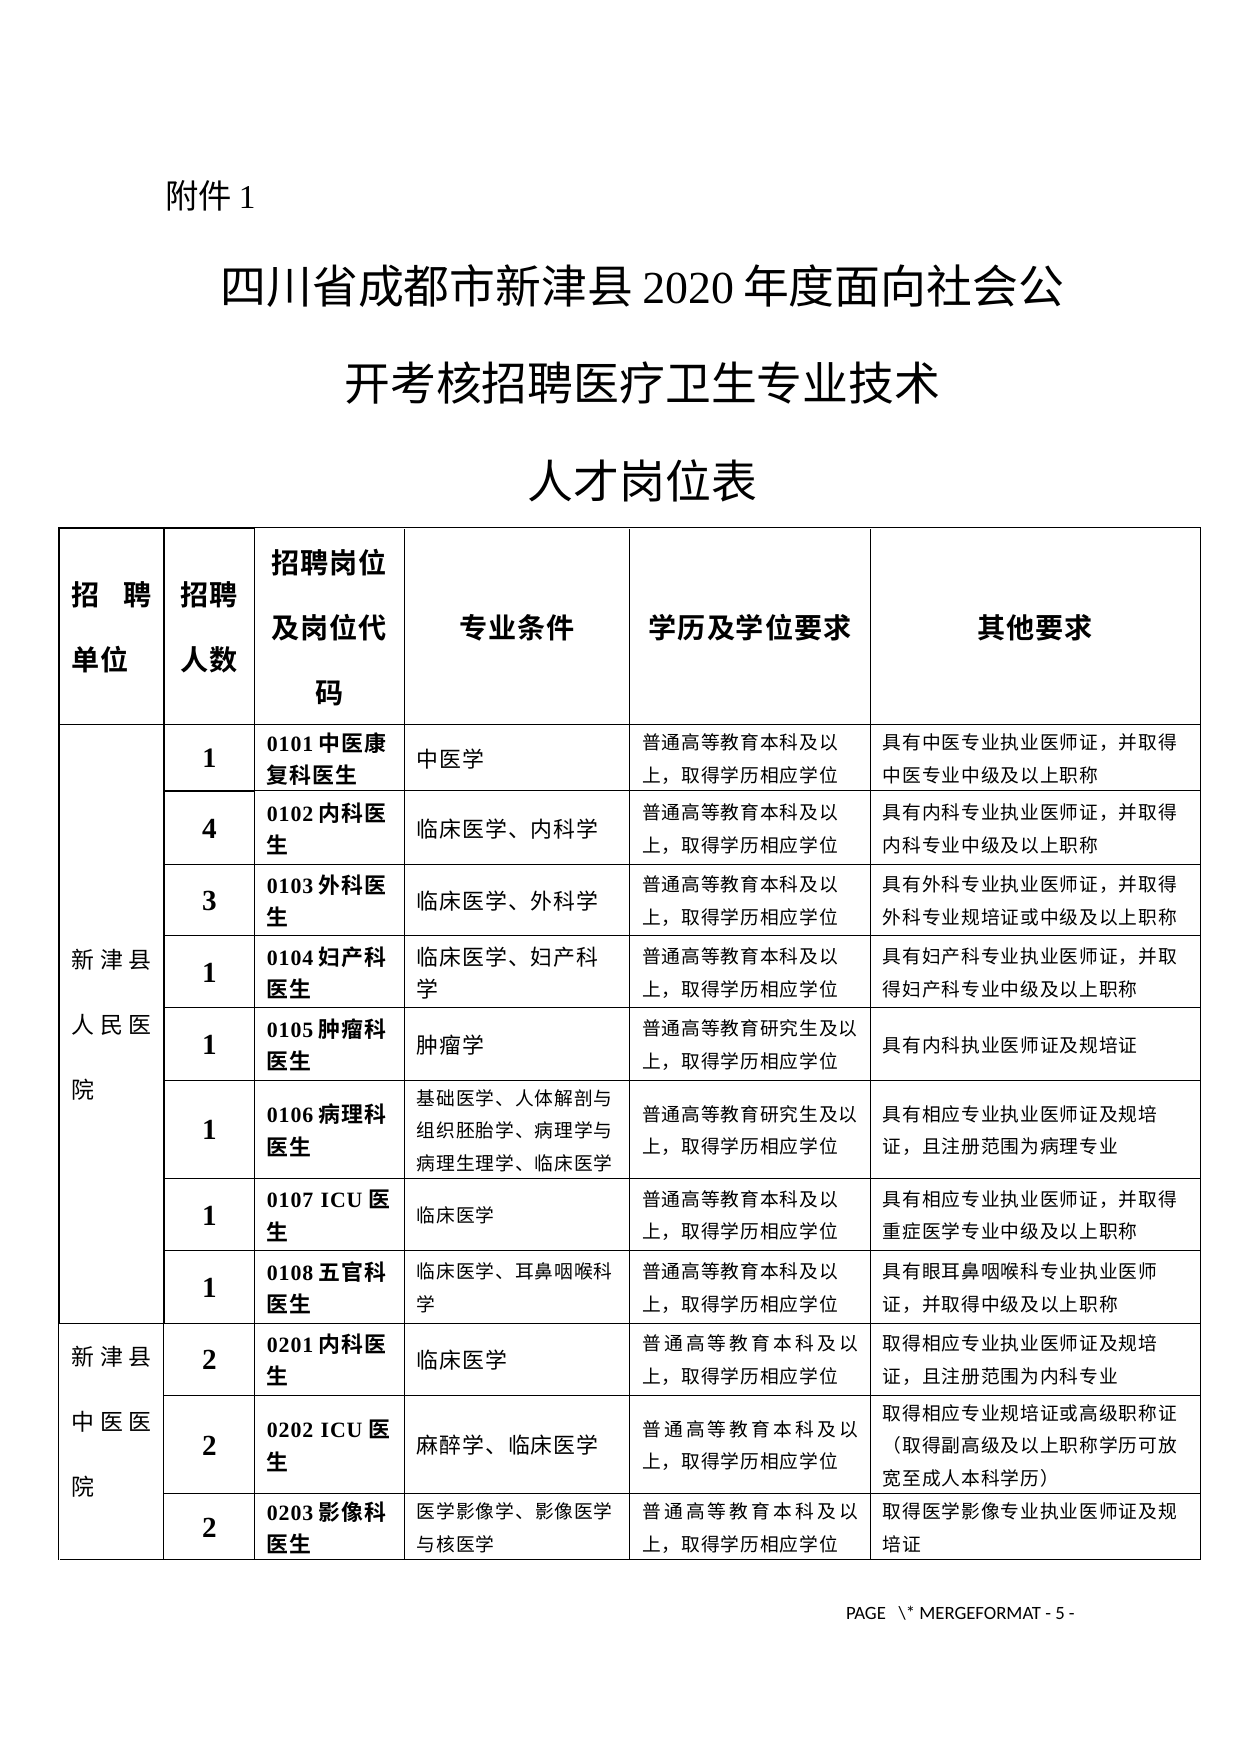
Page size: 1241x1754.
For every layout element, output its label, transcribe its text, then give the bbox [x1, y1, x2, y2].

list 四川省成都市新津县2020年度面向社会公开考核招聘医疗卫生专业技术 [209, 234, 1075, 429]
table_cell 1 [165, 1179, 254, 1250]
table_cell 普通高等教育研究生及以上，取得学历相应学位 [630, 1008, 870, 1079]
table_cell 普通高等教育研究生及以上，取得学历相应学位 [630, 1081, 870, 1178]
table_cell 临床医学、外科学 [405, 865, 629, 935]
table_cell 0104妇产科医生 [255, 936, 404, 1007]
table_cell 具有相应专业执业医师证及规培证，且注册范围为病理专业 [871, 1081, 1200, 1178]
table_cell 普通高等教育本科及以上，取得学历相应学位 [630, 1494, 870, 1559]
text 附件1 [165, 162, 1075, 227]
table_cell 临床医学 [405, 1179, 629, 1250]
table_header 专业条件 [405, 528, 629, 724]
table_cell 具有妇产科专业执业医师证，并取得妇产科专业中级及以上职称 [871, 936, 1200, 1007]
table_cell 0107 ICU医生 [255, 1179, 404, 1250]
table_cell 新津县中医医院 [59, 1324, 163, 1559]
table_cell 普通高等教育本科及以上，取得学历相应学位 [630, 1324, 870, 1394]
table_cell 基础医学、人体解剖与组织胚胎学、病理学与病理生理学、临床医学 [405, 1081, 629, 1178]
table_header 其他要求 [871, 528, 1200, 724]
table_cell 1 [165, 936, 254, 1007]
table_cell 医学影像学、影像医学与核医学 [405, 1494, 629, 1559]
table_cell 普通高等教育本科及以上，取得学历相应学位 [630, 865, 870, 935]
table_cell 临床医学、内科学 [405, 791, 629, 863]
table_cell 1 [165, 725, 254, 790]
table_cell 新津县人民医院 [60, 725, 163, 1322]
table_cell 2 [164, 1324, 254, 1394]
table_cell 3 [165, 865, 254, 935]
table_cell 0108五官科医生 [255, 1251, 404, 1322]
table_cell 取得相应专业规培证或高级职称证（取得副高级及以上职称学历可放宽至成人本科学历） [871, 1396, 1200, 1493]
table_cell 麻醉学、临床医学 [405, 1396, 629, 1493]
table_header 招聘单位 [60, 529, 163, 724]
table_cell 具有外科专业执业医师证，并取得外科专业规培证或中级及以上职称 [871, 865, 1200, 935]
table_cell 临床医学、妇产科学 [405, 936, 629, 1007]
table_cell 临床医学 [405, 1324, 629, 1394]
table_cell 0105肿瘤科医生 [255, 1008, 404, 1079]
table_cell 普通高等教育本科及以上，取得学历相应学位 [630, 1179, 870, 1250]
table_cell 0103外科医生 [255, 865, 404, 935]
table_header 招聘岗位及岗位代码 [255, 528, 404, 724]
table_cell 普通高等教育本科及以上，取得学历相应学位 [630, 791, 870, 863]
table_header 招聘人数 [165, 529, 254, 724]
table_cell 0202 ICU医生 [255, 1396, 404, 1493]
table_cell 中医学 [405, 725, 629, 790]
table_cell 0106病理科医生 [255, 1081, 404, 1178]
table_cell 1 [165, 1081, 254, 1178]
table_cell 具有内科专业执业医师证，并取得内科专业中级及以上职称 [871, 791, 1200, 863]
list 人才岗位表 [209, 429, 1075, 527]
table_cell 普通高等教育本科及以上，取得学历相应学位 [630, 1396, 870, 1493]
table_cell 具有相应专业执业医师证，并取得重症医学专业中级及以上职称 [871, 1179, 1200, 1250]
table_cell 取得相应专业执业医师证及规培证，且注册范围为内科专业 [871, 1324, 1200, 1394]
table_cell 具有眼耳鼻咽喉科专业执业医师证，并取得中级及以上职称 [871, 1251, 1200, 1322]
table_cell 临床医学、耳鼻咽喉科学 [405, 1251, 629, 1322]
table_cell 0203影像科医生 [255, 1494, 404, 1559]
table_cell 0101中医康复科医生 [255, 725, 404, 790]
table_cell 4 [165, 792, 254, 863]
table_cell 2 [164, 1494, 254, 1559]
table_header 学历及学位要求 [630, 528, 870, 724]
table_cell 2 [164, 1396, 254, 1493]
table_cell 具有中医专业执业医师证，并取得中医专业中级及以上职称 [871, 725, 1200, 790]
table_cell 1 [165, 1251, 254, 1322]
table_cell 普通高等教育本科及以上，取得学历相应学位 [630, 725, 870, 790]
table_cell 0201内科医生 [255, 1324, 404, 1394]
table_cell 肿瘤学 [405, 1008, 629, 1079]
table_cell 0102内科医生 [255, 791, 404, 863]
table_cell 普通高等教育本科及以上，取得学历相应学位 [630, 936, 870, 1007]
table_cell 1 [165, 1008, 254, 1079]
table_cell 取得医学影像专业执业医师证及规培证 [871, 1494, 1200, 1559]
table_cell 普通高等教育本科及以上，取得学历相应学位 [630, 1251, 870, 1322]
table_cell 具有内科执业医师证及规培证 [871, 1008, 1200, 1079]
